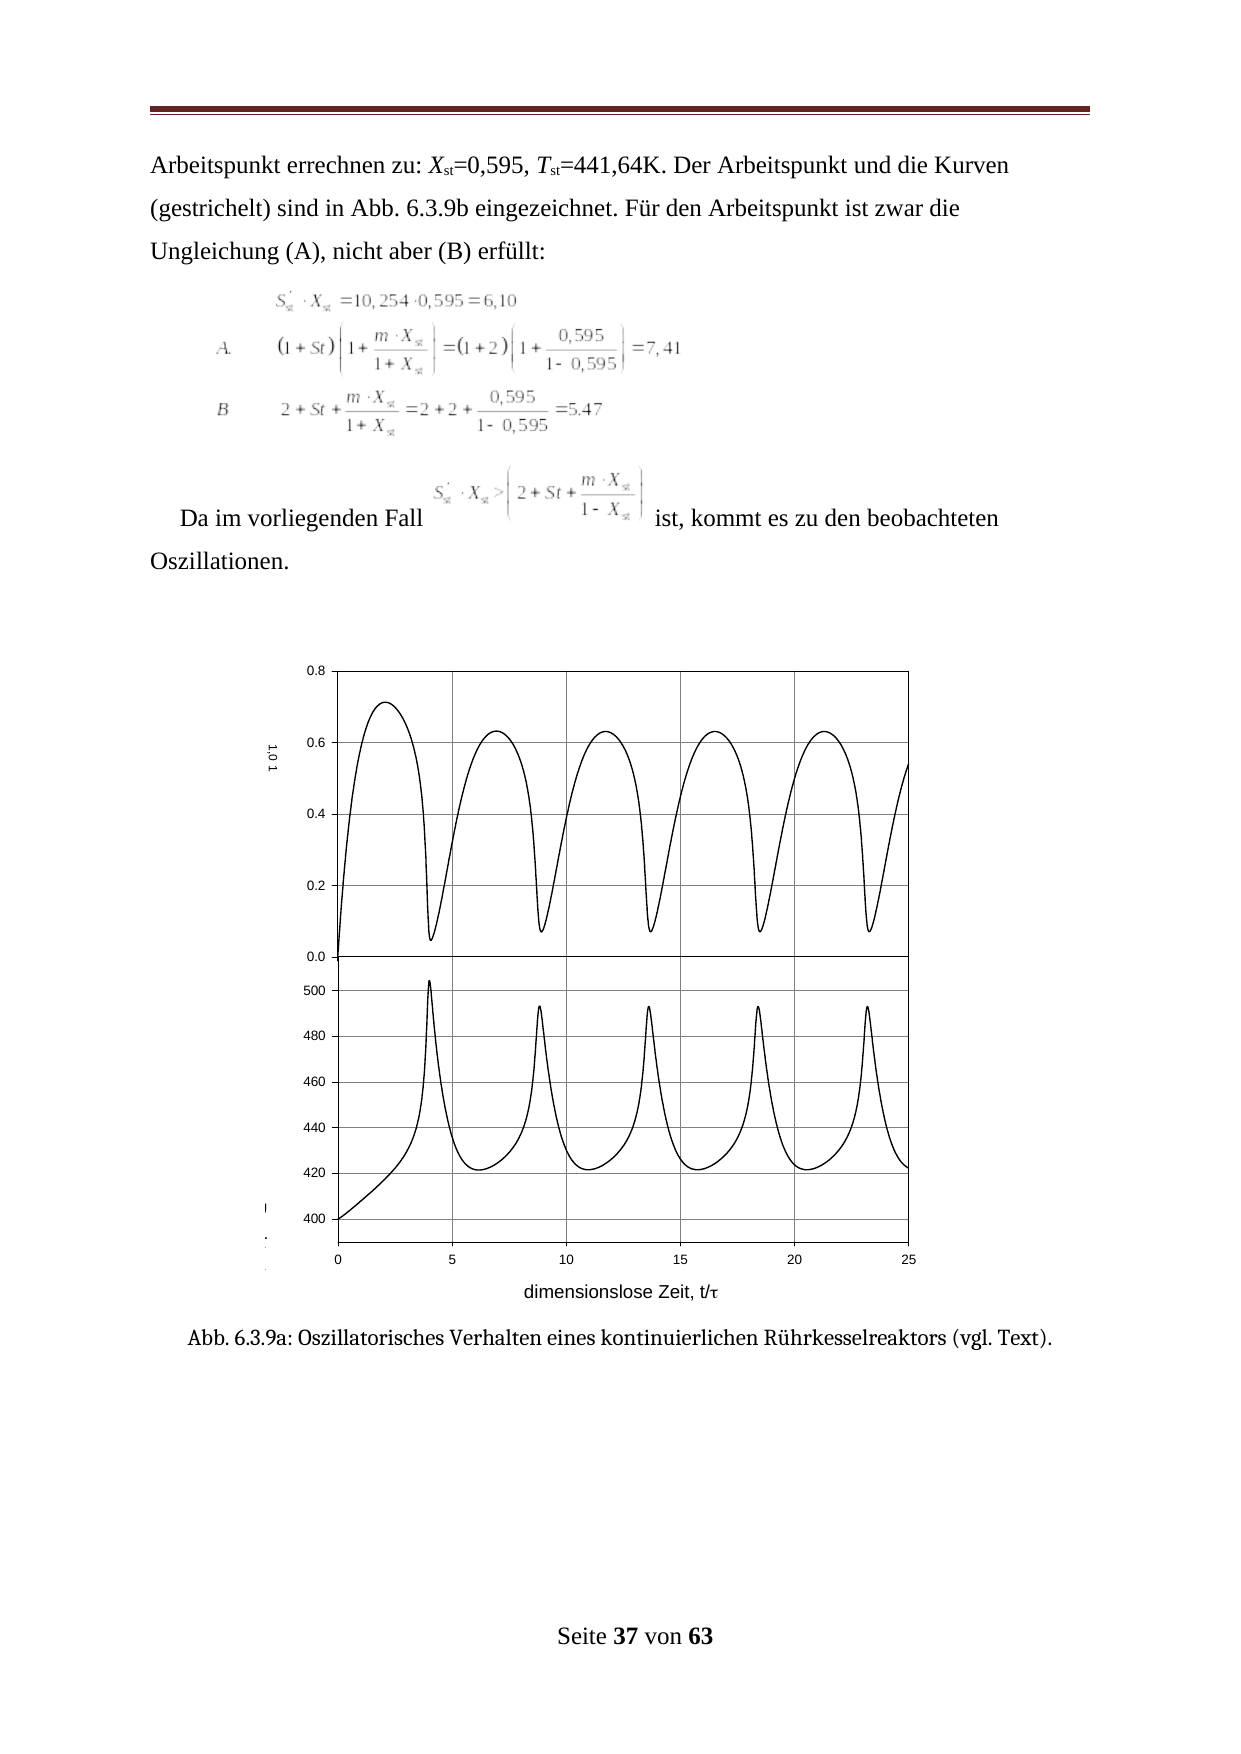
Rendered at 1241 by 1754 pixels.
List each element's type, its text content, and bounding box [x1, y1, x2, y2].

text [150, 150, 1090, 265]
table_header Abb. 6.3.9a: Oszillatorisches Verhalten eines kontinuierlichen Rührkesselreaktors (vgl. Text). [150, 645, 1090, 1371]
text Da im vorliegenden Fall ist, kommt es zu den beobachteten Oszillationen. [150, 461, 1090, 575]
